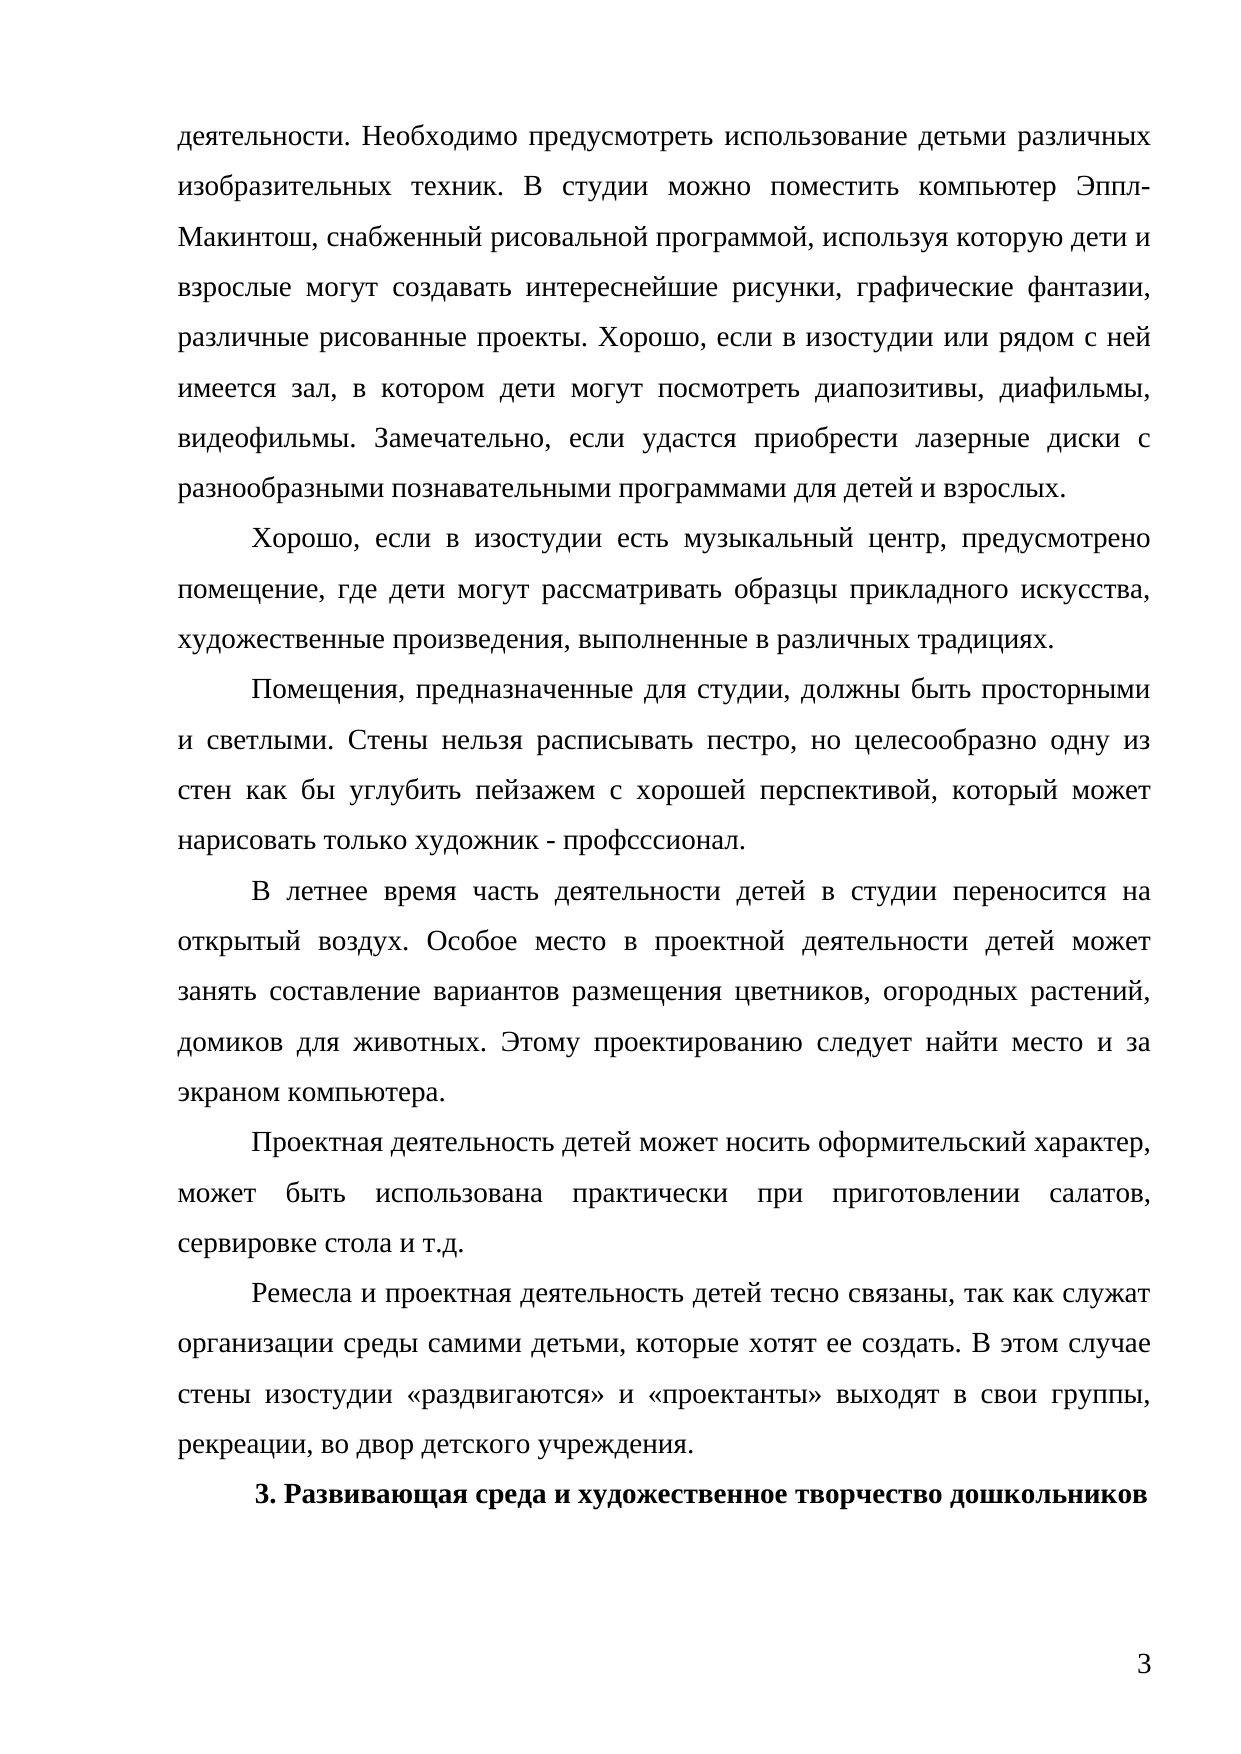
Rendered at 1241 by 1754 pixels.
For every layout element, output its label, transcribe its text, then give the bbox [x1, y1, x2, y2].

text Ремесла и проектная деятельность детей тесно связаны, так как служат организации среды самими детьми, которые хотят ее создать. В этом случае стены изостудии «раздвигаются» и «проектанты» выходят в свои группы, рекреации, во двор детского учреждения. [177, 1275, 1152, 1460]
text Хорошо, если в изостудии есть музыкальный центр, предусмотрено помещение, где дети могут рассматривать образцы прикладного искусства, художественные произведения, выполненные в различных традициях. [177, 521, 1152, 655]
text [177, 118, 1152, 504]
text Проектная деятельность детей может носить оформительский характер, может быть использована практически при приготовлении салатов, сервировке стола и т.д. [177, 1124, 1152, 1258]
text Помещения, предназначенные для студии, должны быть просторными и светлыми. Стены нельзя расписывать пестро, но целесообразно одну из стен как бы углубить пейзажем с хорошей перспективой, который может нарисовать только художник - профсссионал. [177, 672, 1152, 856]
text 3. Развивающая среда и художественное творчество дошкольников [177, 1477, 1152, 1510]
text В летнее время часть деятельности детей в студии переносится на открытый воздух. Особое место в проектной деятельности детей может занять составление вариантов размещения цветников, огородных растений, домиков для животных. Этому проектированию следует найти место и за экраном компьютера. [177, 873, 1152, 1108]
